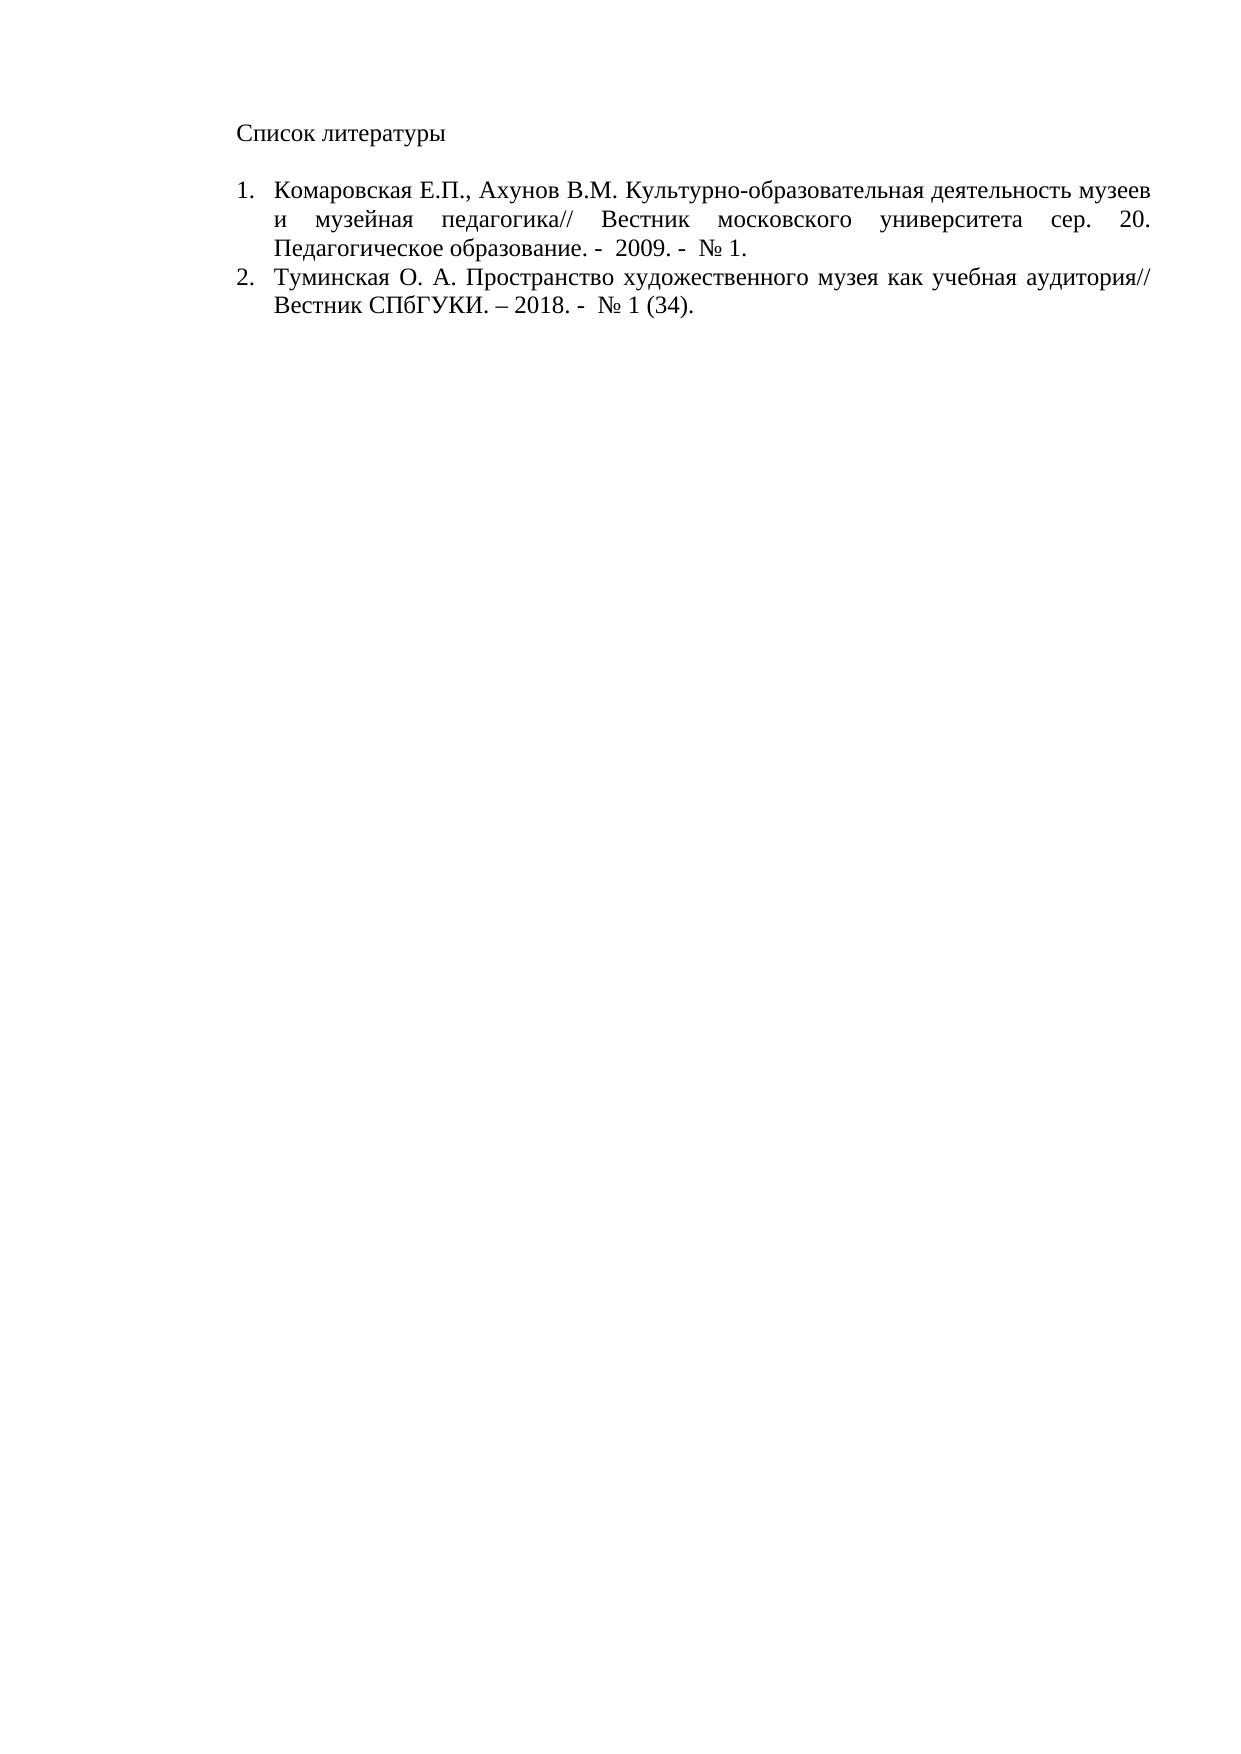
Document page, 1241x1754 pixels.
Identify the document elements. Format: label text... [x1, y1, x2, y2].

text Список литературы [177, 118, 1152, 147]
list Туминская О. А. Пространство художественного музея как учебная аудитория// Вестник СПбГУКИ. – 2018. - № 1 (34). [236, 262, 1152, 319]
list Комаровская Е.П., Ахунов В.М. Культурно-образовательная деятельность музеев и музейная педагогика// Вестник московского университета сер. 20. Педагогическое образование. - 2009. - № 1. [236, 176, 1152, 262]
